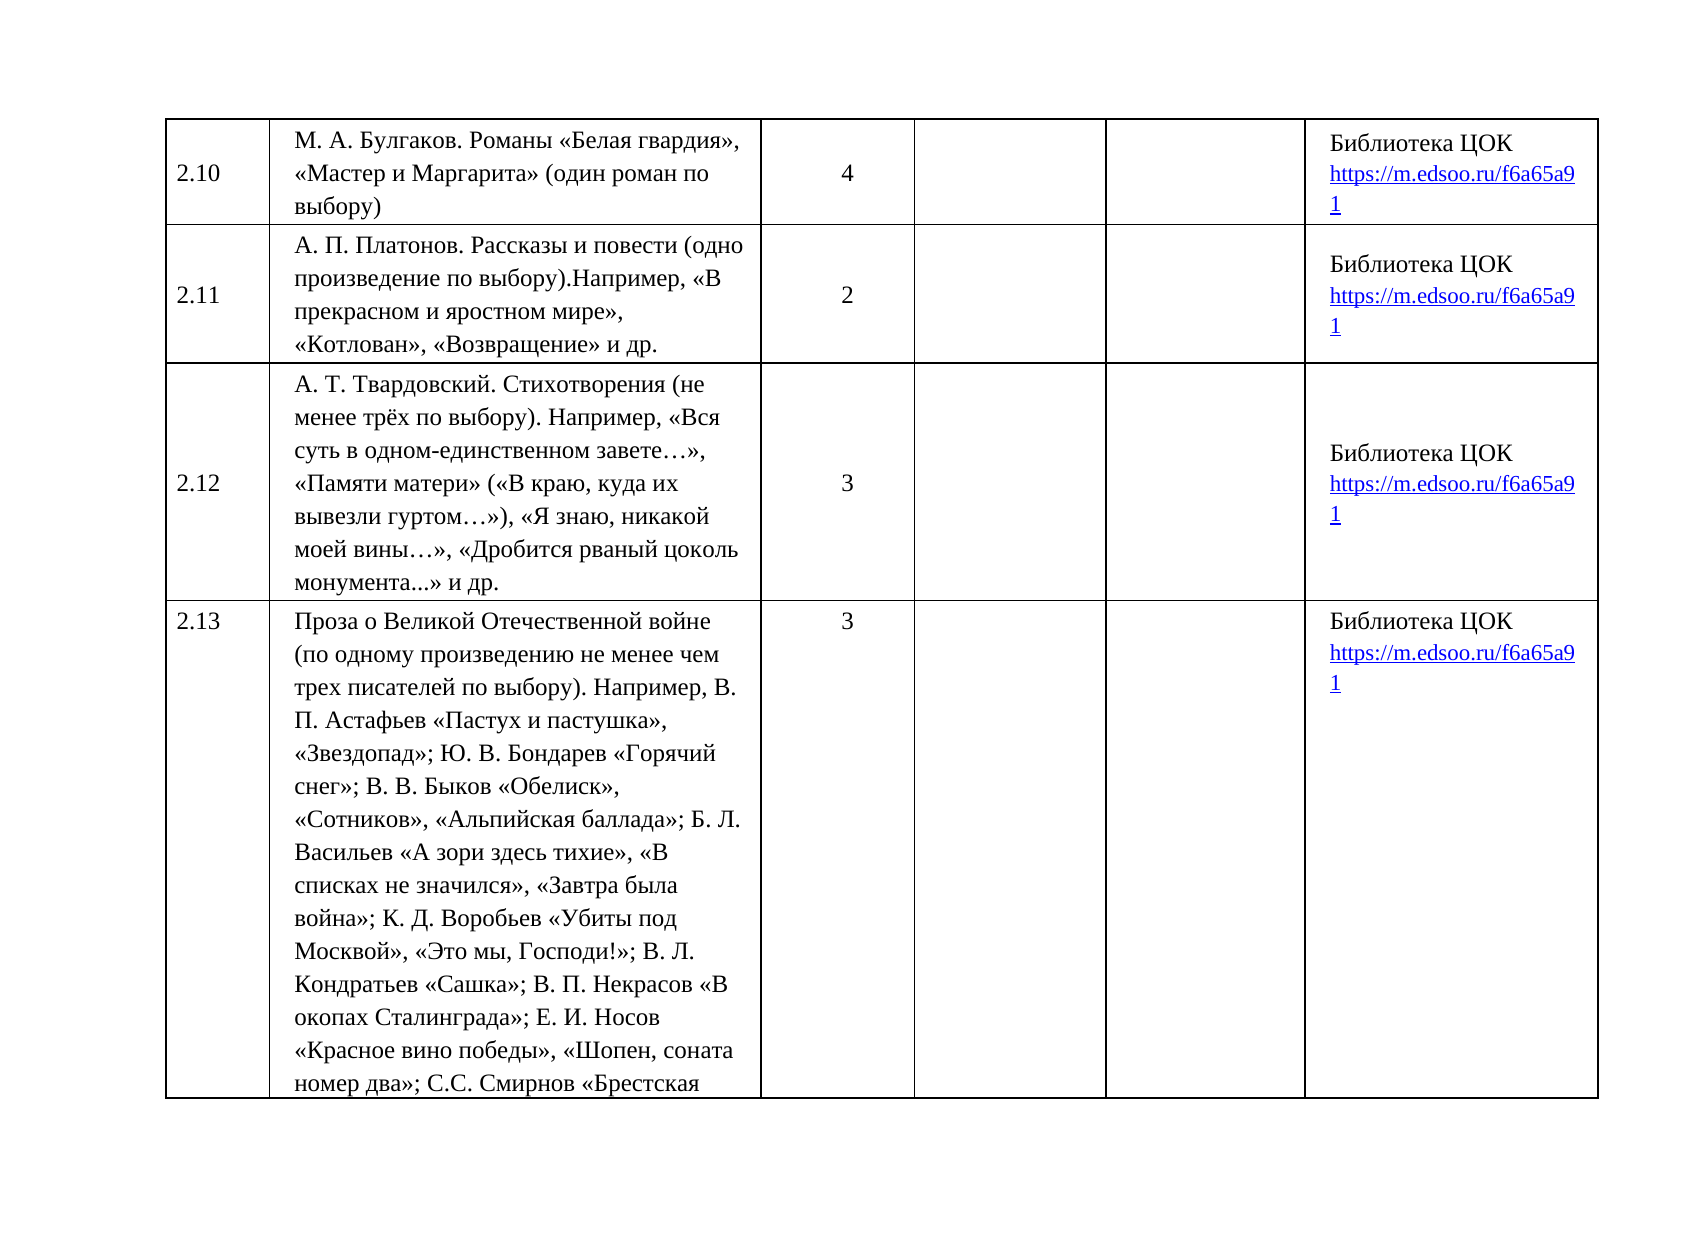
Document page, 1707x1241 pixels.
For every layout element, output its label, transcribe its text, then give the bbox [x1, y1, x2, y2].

table_cell 3 [762, 364, 914, 599]
table_cell 2.13 [167, 601, 269, 1097]
table_cell [1107, 601, 1304, 1097]
table_cell М. А. Булгаков. Романы «Белая гвардия», «Мастер и Маргарита» (один роман по выбору) [270, 120, 760, 223]
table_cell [1306, 120, 1597, 223]
table_cell 4 [762, 120, 914, 223]
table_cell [1306, 225, 1597, 362]
table_cell 2 [762, 225, 914, 362]
table_cell [1107, 120, 1304, 223]
table_cell 2.12 [167, 364, 269, 599]
table_cell 2.10 [167, 120, 269, 223]
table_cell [270, 601, 760, 1097]
table_cell 3 [762, 601, 914, 1097]
table_cell [915, 364, 1105, 599]
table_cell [1306, 601, 1597, 1097]
table_cell [1107, 225, 1304, 362]
table_cell [1107, 364, 1304, 599]
table_cell Библиотека ЦОК https://m.edsoo.ru/f6a65a91 [1306, 364, 1597, 599]
table_cell А. П. Платонов. Рассказы и повести (одно произведение по выбору).Например, «В прекрасном и яростном мире», «Котлован», «Возвращение» и др. [270, 225, 760, 362]
table_cell [915, 601, 1105, 1097]
table_cell [915, 120, 1105, 223]
table_cell 2.11 [167, 225, 269, 362]
table_cell А. Т. Твардовский. Стихотворения (не менее трёх по выбору). Например, «Вся суть в одном-единственном завете…», «Памяти матери» («В краю, куда их вывезли гуртом…»), «Я знаю, никакой моей вины…», «Дробится рваный цоколь монумента...» и др. [270, 364, 760, 599]
table_cell [915, 225, 1105, 362]
